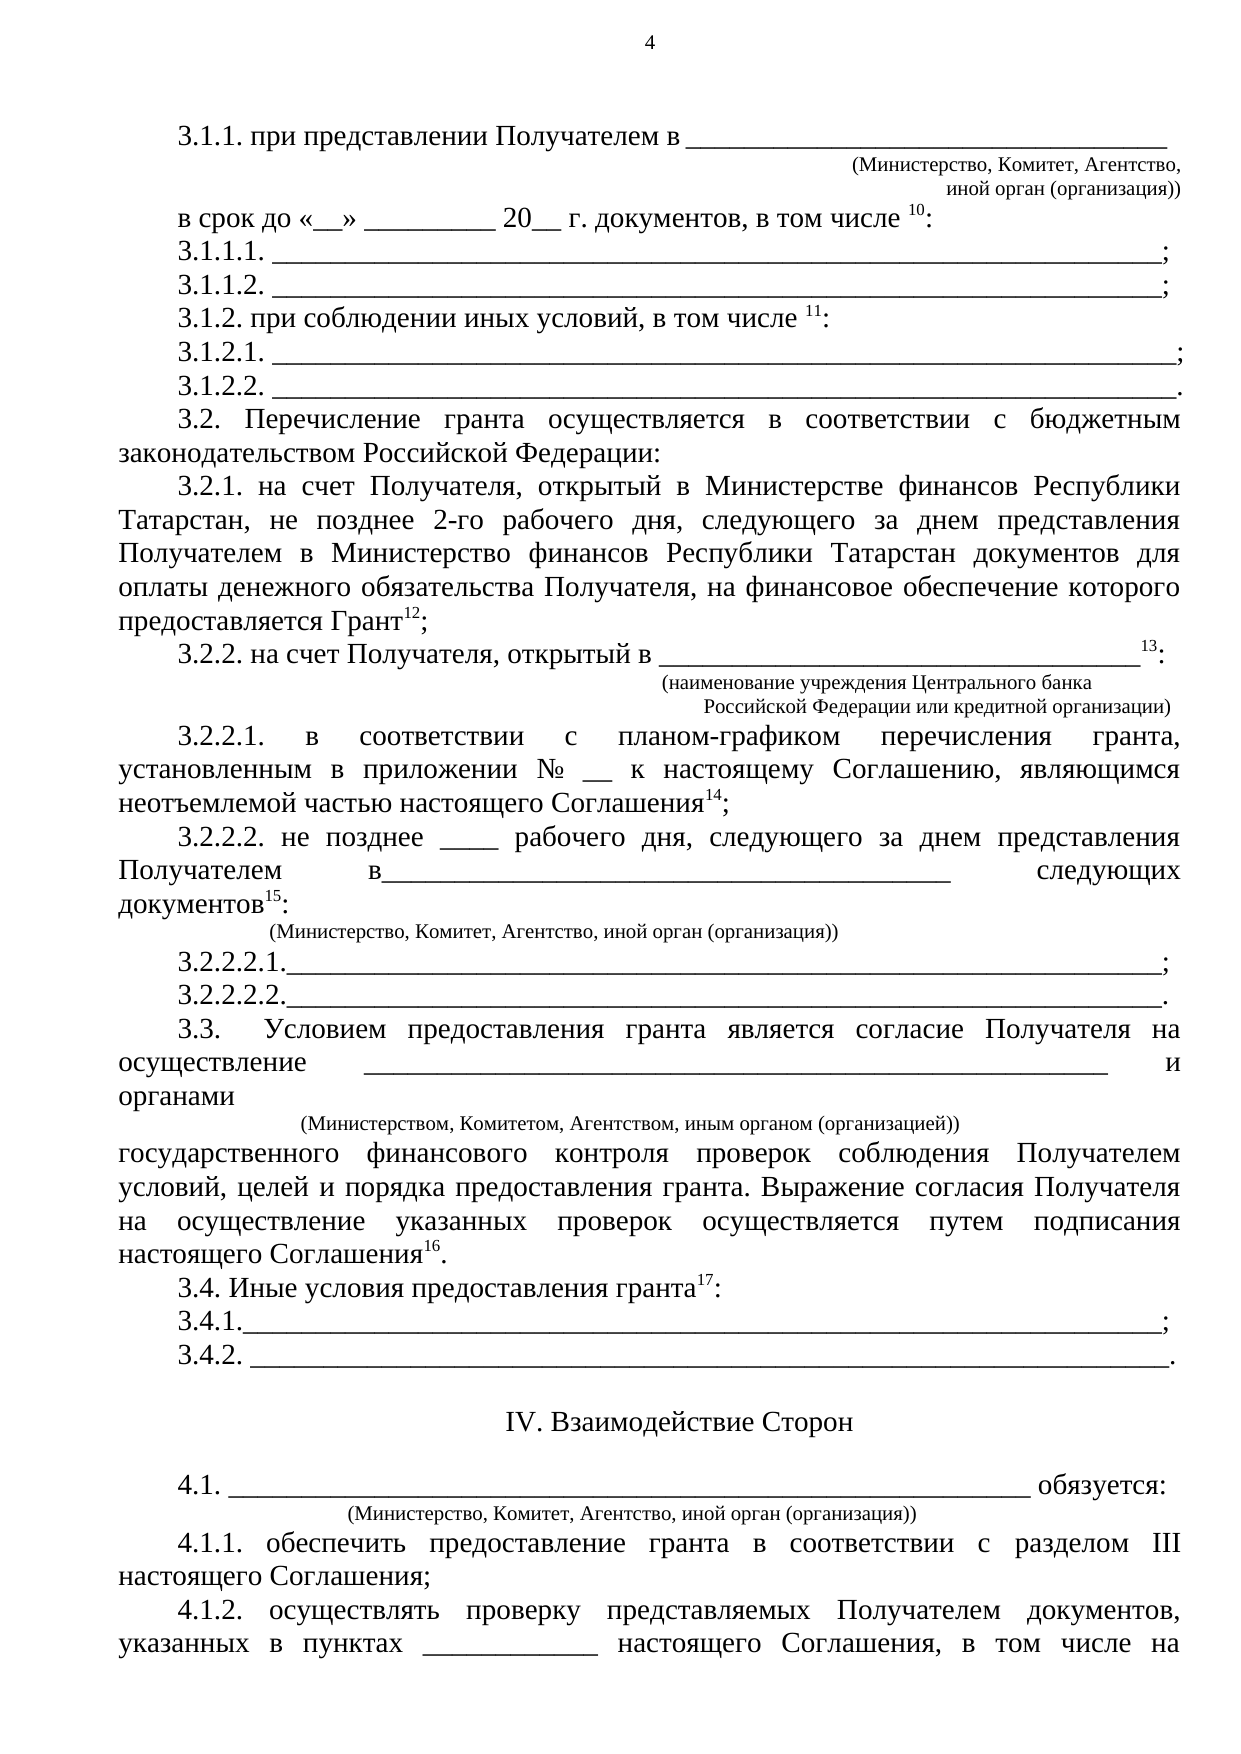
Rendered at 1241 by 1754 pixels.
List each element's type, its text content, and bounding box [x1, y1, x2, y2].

text (Министерство, Комитет, Агентство, иной орган (организация)) [118, 919, 1181, 943]
text государственного финансового контроля проверок соблюдения Получателем условий, целей и порядка предоставления гранта. Выражение согласия Получателя на осуществление указанных проверок осуществляется путем подписания настоящего Соглашения16. [118, 1136, 1181, 1270]
text Российской Федерации или кредитной организации) [118, 694, 1181, 718]
text 3.3. Условием предоставления гранта является согласие Получателя на осуществление ___________________________________________________ и органами [118, 1011, 1181, 1111]
text (Министерство, Комитет, Агентство, [118, 152, 1181, 176]
text 3.2.2.2.2.____________________________________________________________. [118, 977, 1181, 1011]
text 4.1. _______________________________________________________ обязуется: [118, 1467, 1181, 1501]
text 3.1.2.2. ______________________________________________________________. [118, 368, 1196, 401]
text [118, 1592, 1181, 1659]
text 3.1.2.1. ______________________________________________________________; [118, 334, 1196, 368]
text в срок до «__» _________ 20__ г. документов, в том числе 10: [118, 200, 1181, 233]
text IV. Взаимодействие Сторон [118, 1404, 1181, 1438]
text 3.1.1. при представлении Получателем в _________________________________ [118, 118, 1181, 152]
text 3.4. Иные условия предоставления гранта17: [118, 1270, 1181, 1303]
text (Министерством, Комитетом, Агентством, иным органом (организацией)) [118, 1111, 1181, 1135]
text 3.1.2. при соблюдении иных условий, в том числе 11: [118, 301, 1181, 334]
text 3.4.1._______________________________________________________________; [118, 1303, 1181, 1337]
text 3.1.1.2. _____________________________________________________________; [118, 267, 1181, 301]
text 3.2.2.2. не позднее ____ рабочего дня, следующего за днем представления Получателем в_______________________________________ следующих документов15: [118, 819, 1181, 919]
text (наименование учреждения Центрального банка [118, 670, 1181, 694]
text 3.2.2.1. в соответствии с планом-графиком перечисления гранта, установленным в приложении № __ к настоящему Соглашению, являющимся неотъемлемой частью настоящего Соглашения14; [118, 718, 1181, 819]
text 3.2.2.2.1.____________________________________________________________; [118, 944, 1181, 977]
text 3.2.2. на счет Получателя, открытый в _________________________________13: [118, 636, 1181, 670]
text иной орган (организация)) [118, 176, 1181, 200]
text 3.1.1.1. _____________________________________________________________; [118, 233, 1181, 267]
text 4.1.1. обеспечить предоставление гранта в соответствии с разделом III настоящего Соглашения; [118, 1525, 1181, 1592]
text (Министерство, Комитет, Агентство, иной орган (организация)) [118, 1501, 1181, 1524]
text 3.2.1. на счет Получателя, открытый в Министерстве финансов Республики Татарстан, не позднее 2-го рабочего дня, следующего за днем представления Получателем в Министерство финансов Республики Татарстан документов для оплаты денежного обязательства Получателя, на финансовое обеспечение которого предоставляется Грант12; [118, 468, 1181, 636]
text 3.4.2. _______________________________________________________________. [118, 1337, 1181, 1370]
text 3.2. Перечисление гранта осуществляется в соответствии с бюджетным законодательством Российской Федерации: [118, 401, 1181, 468]
